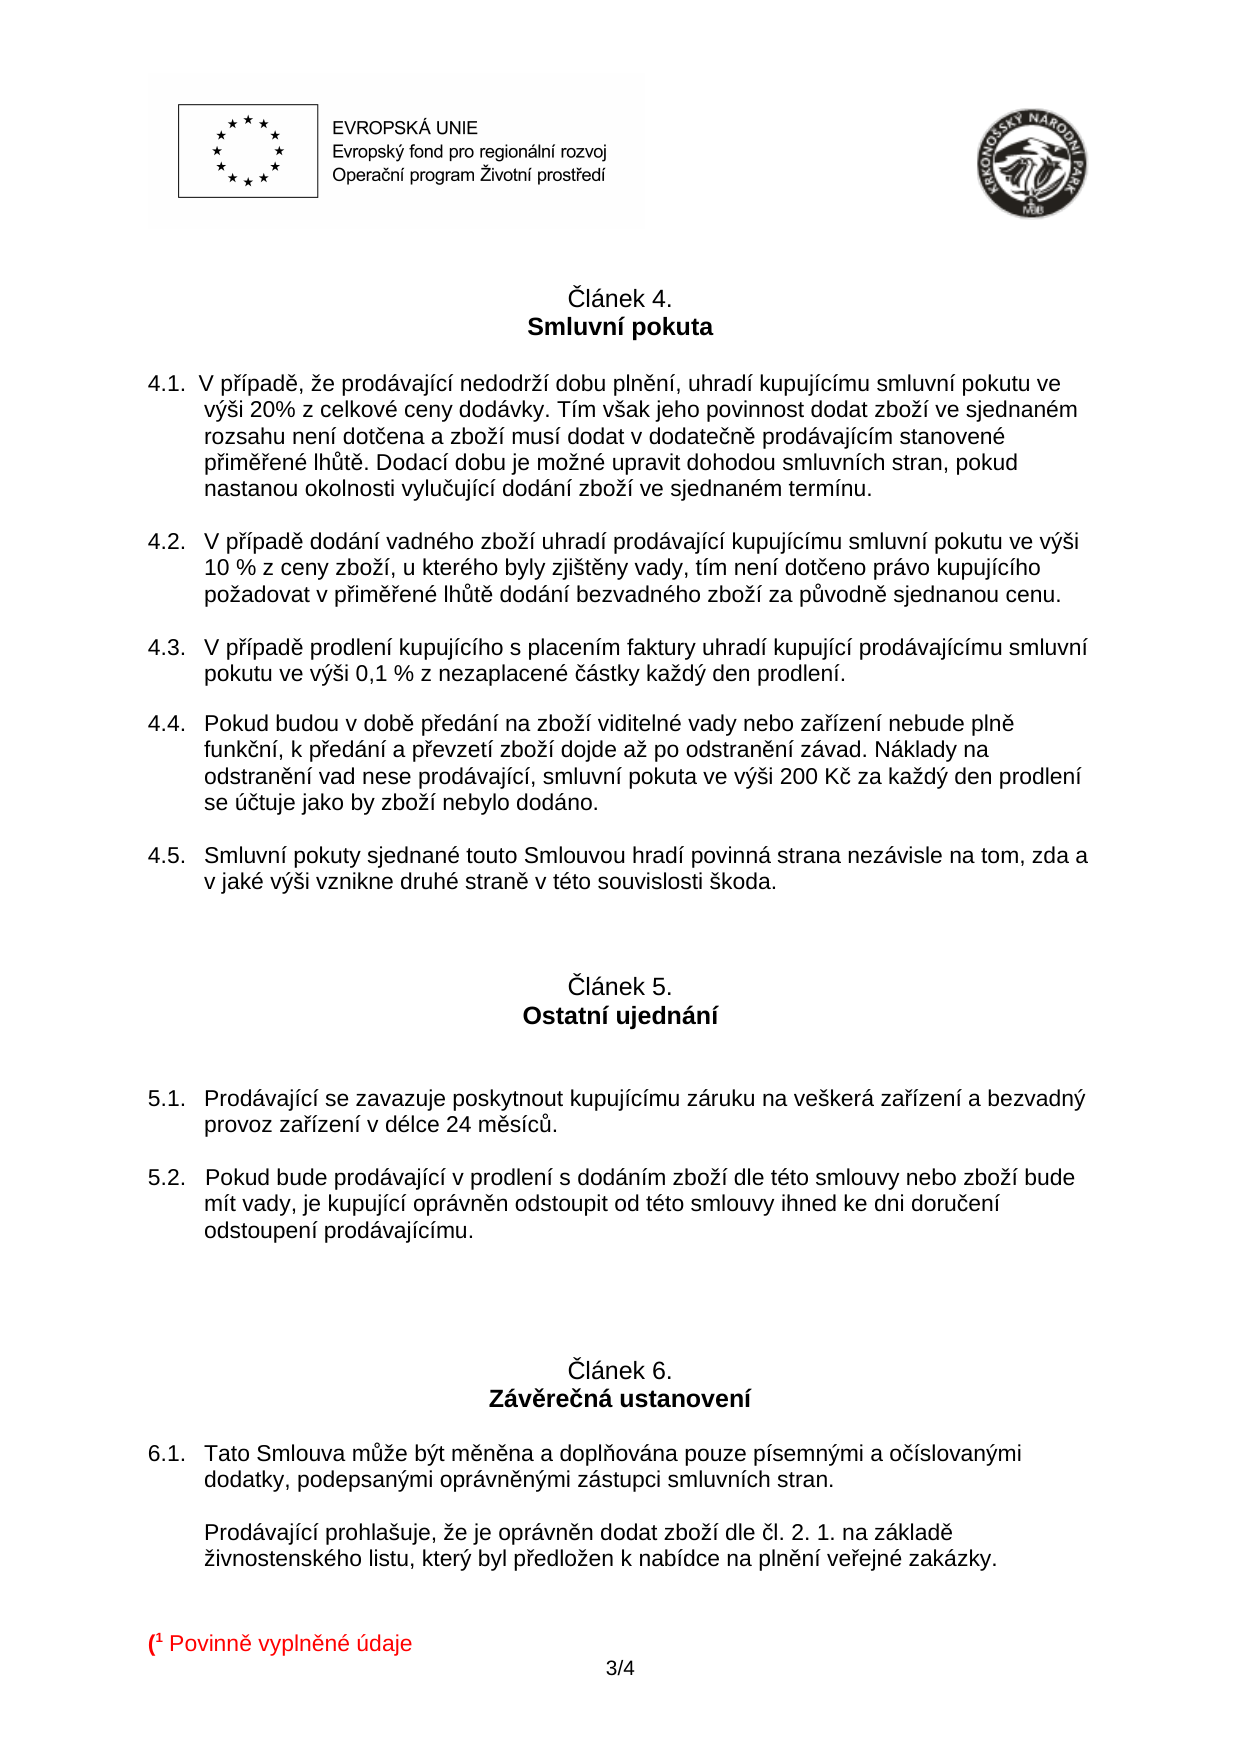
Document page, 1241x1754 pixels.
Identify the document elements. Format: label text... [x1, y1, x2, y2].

text 6.1. Tato Smlouva může být měněna a doplňována pouze písemnými a očíslovanými dodatky, podepsanými oprávněnými zástupci smluvních stran. [148, 1439, 1092, 1518]
text 5.2. Pokud bude prodávající v prodlení s dodáním zboží dle této smlouvy nebo zboží bude mít vady, je kupující oprávněn odstoupit od této smlouvy ihned ke dni doručení odstoupení prodávajícímu. [148, 1164, 1092, 1243]
text Článek 6. [148, 1356, 1092, 1384]
list Pokud budou v době předání na zboží viditelné vady nebo zařízení nebude plně funkční, k předání a převzetí zboží dojde až po odstranění závad. Náklady na odstranění vad nese prodávající, smluvní pokuta ve výši 200 Kč za každý den prodlení se účtuje jako by zboží nebylo dodáno. [148, 710, 1092, 816]
picture [976, 108, 1093, 224]
text 4.1. V případě, že prodávající nedodrží dobu plnění, uhradí kupujícímu smluvní pokutu ve výši 20% z celkové ceny dodávky. Tím však jeho povinnost dodat zboží ve sjednaném rozsahu není dotčena a zboží musí dodat v dodatečně prodávajícím stanovené přiměřené lhůtě. Dodací dobu je možné upravit dohodou smluvních stran, pokud nastanou okolnosti vylučující dodání zboží ve sjednaném termínu. [148, 370, 1092, 502]
text 5.1. Prodávající se zavazuje poskytnout kupujícímu záruku na veškerá zařízení a bezvadný provoz zařízení v délce 24 měsíců. [148, 1085, 1092, 1138]
list Smluvní pokuty sjednané touto Smlouvou hradí povinná strana nezávisle na tom, zda a v jaké výši vznikne druhé straně v této souvislosti škoda. [148, 842, 1092, 921]
text Článek 5. [148, 972, 1092, 1001]
text 4.2. V případě dodání vadného zboží uhradí prodávající kupujícímu smluvní pokutu ve výši 10 % z ceny zboží, u kterého byly zjištěny vady, tím není dotčeno právo kupujícího požadovat v přiměřené lhůtě dodání bezvadného zboží za původně sjednanou cenu. [148, 528, 1092, 607]
text Ostatní ujednání [148, 1001, 1092, 1030]
text Článek 4. [148, 284, 1092, 312]
text Prodávající prohlašuje, že je oprávněn dodat zboží dle čl. 2. 1. na základě živnostenského listu, který byl předložen k nabídce na plnění veřejné zakázky. [148, 1518, 1092, 1571]
text Závěrečná ustanovení [148, 1384, 1092, 1413]
text Smluvní pokuta [148, 312, 1092, 341]
picture [147, 73, 645, 229]
list V případě prodlení kupujícího s placením faktury uhradí kupující prodávajícímu smluvní pokutu ve výši 0,1 % z nezaplacené částky každý den prodlení. [148, 633, 1092, 686]
